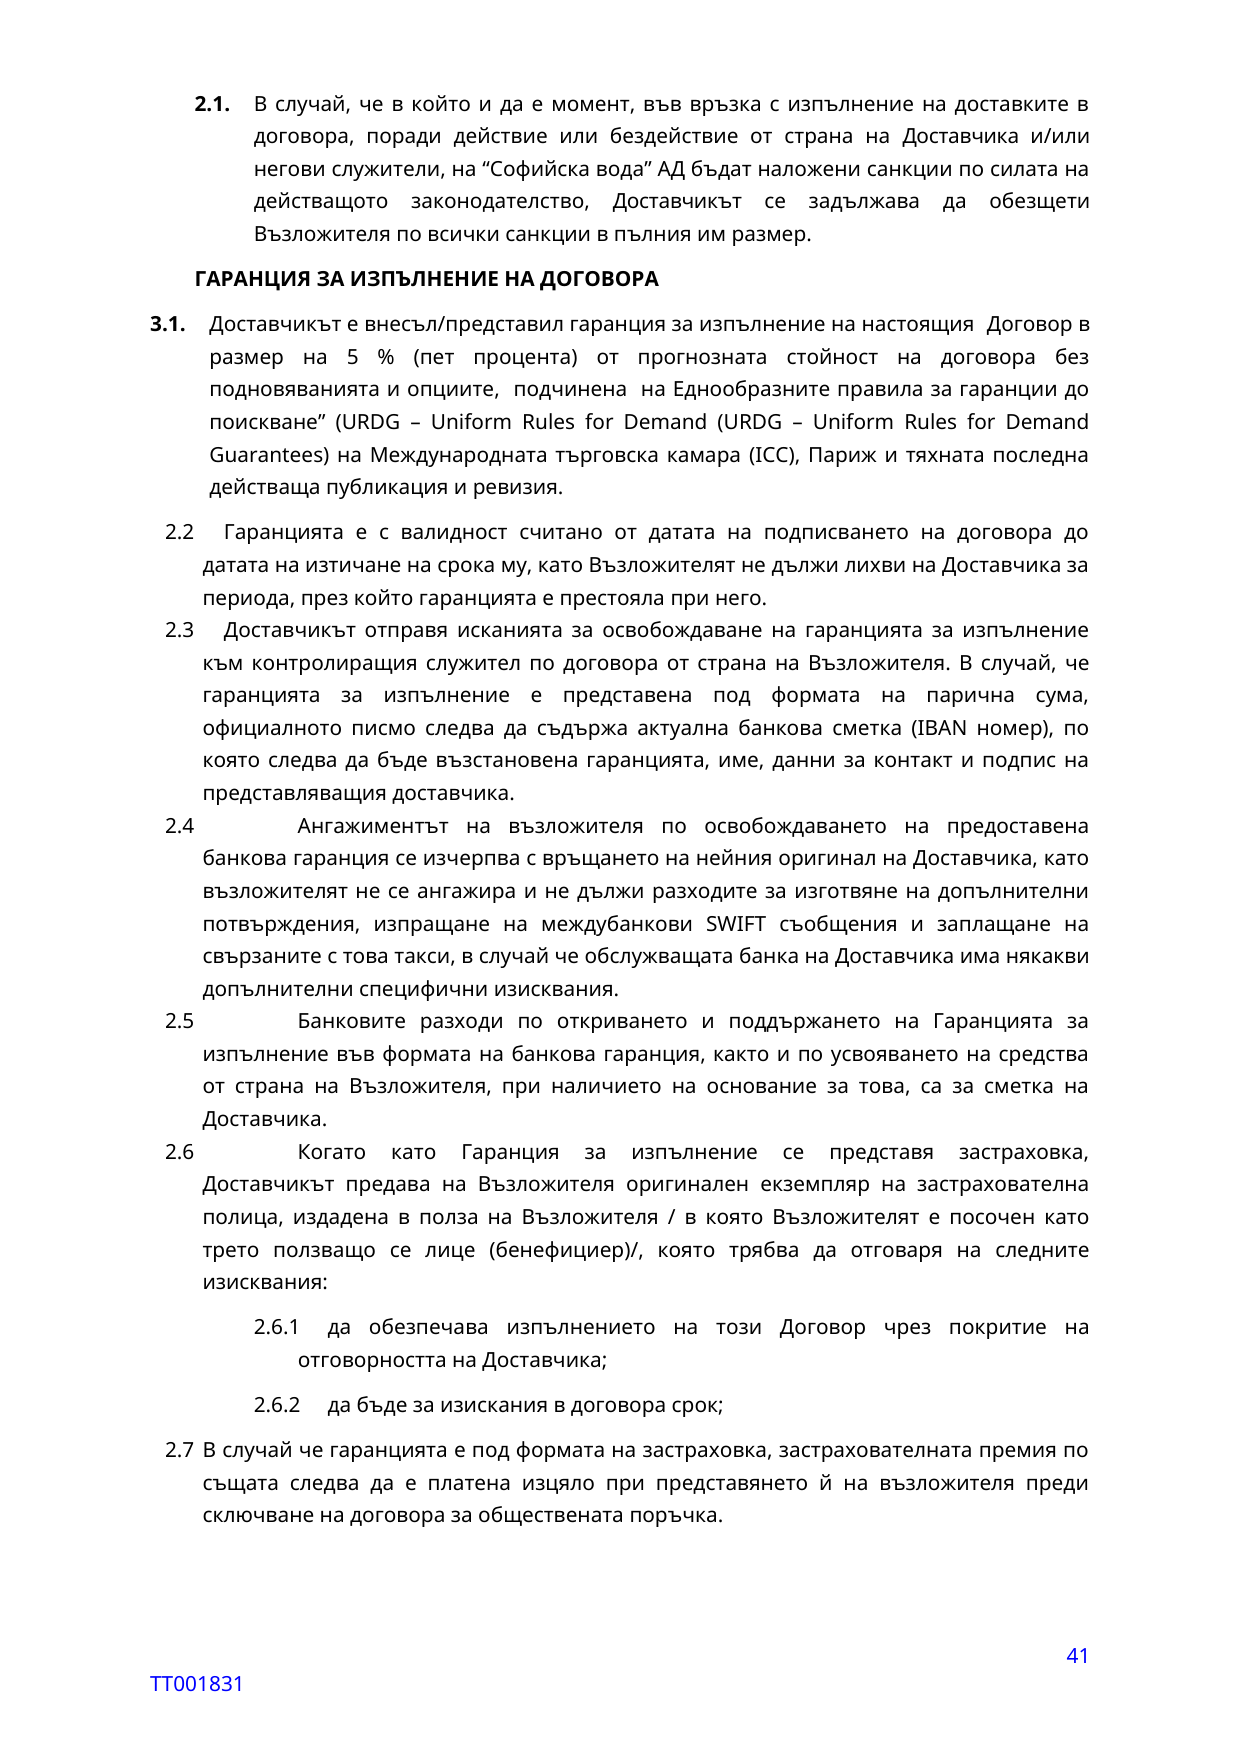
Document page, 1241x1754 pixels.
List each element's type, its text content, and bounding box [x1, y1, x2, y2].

list В случай че гаранцията е под формата на застраховка, застрахователната премия по същата следва да е платена изцяло при представянето й на възложителя преди сключване на договора за обществената поръчка. [165, 1435, 1090, 1529]
list Гаранцията е с валидност считано от датата на подписването на договора до датата на изтичане на срока му, като Възложителят не дължи лихви на Доставчика за периода, през който гаранцията е престояла при него. [165, 517, 1090, 611]
list В случай, че в който и да е момент, във връзка с изпълнение на доставките в договора, поради действие или бездействие от страна на Доставчика и/или негови служители, на “Софийска вода” АД бъдат наложени санкции по силата на действащото законодателство, Доставчикът се задължава да обезщети Възложителя по всички санкции в пълния им размер. [194, 89, 1090, 247]
list Когато като Гаранция за изпълнение се представя застраховка, Доставчикът предава на Възложителя оригинален екземпляр на застрахователна полица, издадена в полза на Възложителя / в която Възложителят е посочен като трето ползващо се лице (бенефициер)/, която трябва да отговаря на следните изисквания: [165, 1137, 1090, 1296]
list да обезпечава изпълнението на този Договор чрез покритие на отговорността на Доставчика; [253, 1312, 1090, 1373]
list Ангажиментът на възложителя по освобождаването на предоставена банкова гаранция се изчерпва с връщането на нейния оригинал на Доставчика, като възложителят не се ангажира и не дължи разходите за изготвяне на допълнителни потвърждения, изпращане на междубанкови SWIFT съобщения и заплащане на свързаните с това такси, в случай че обслужващата банка на Доставчика има някакви допълнителни специфични изисквания. [165, 811, 1090, 1002]
list Доставчикът е внесъл/представил гаранция за изпълнение на настоящия Договор в размер на 5 % (пет процента) от прогнозната стойност на договора без подновяванията и опциите, подчинена на Еднообразните правила за гаранции до поискване” (URDG – Uniform Rules for Demand (URDG – Uniform Rules for Demand Guarantees) на Международната търговска камара (ICC), Париж и тяхната последна действаща публикация и ревизия. [150, 309, 1090, 501]
list Банковите разходи по откриването и поддържането на Гаранцията за изпълнение във формата на банкова гаранция, както и по усвояването на средства от страна на Възложителя, при наличието на основание за това, са за сметка на Доставчика. [165, 1006, 1090, 1133]
list да бъде за изискания в договора срок; [253, 1390, 1090, 1418]
list Доставчикът отправя исканията за освобождаване на гаранцията за изпълнение към контролиращия служител по договора от страна на Възложителя. В случай, че гаранцията за изпълнение е представена под формата на парична сума, официалното писмо следва да съдържа актуална банкова сметка (IBAN номер), по която следва да бъде възстановена гаранцията, име, данни за контакт и подпис на представляващия доставчика. [165, 615, 1090, 807]
list ГАРАНЦИЯ ЗА ИЗПЪЛНЕНИЕ НА ДОГОВОРА [150, 264, 1090, 293]
